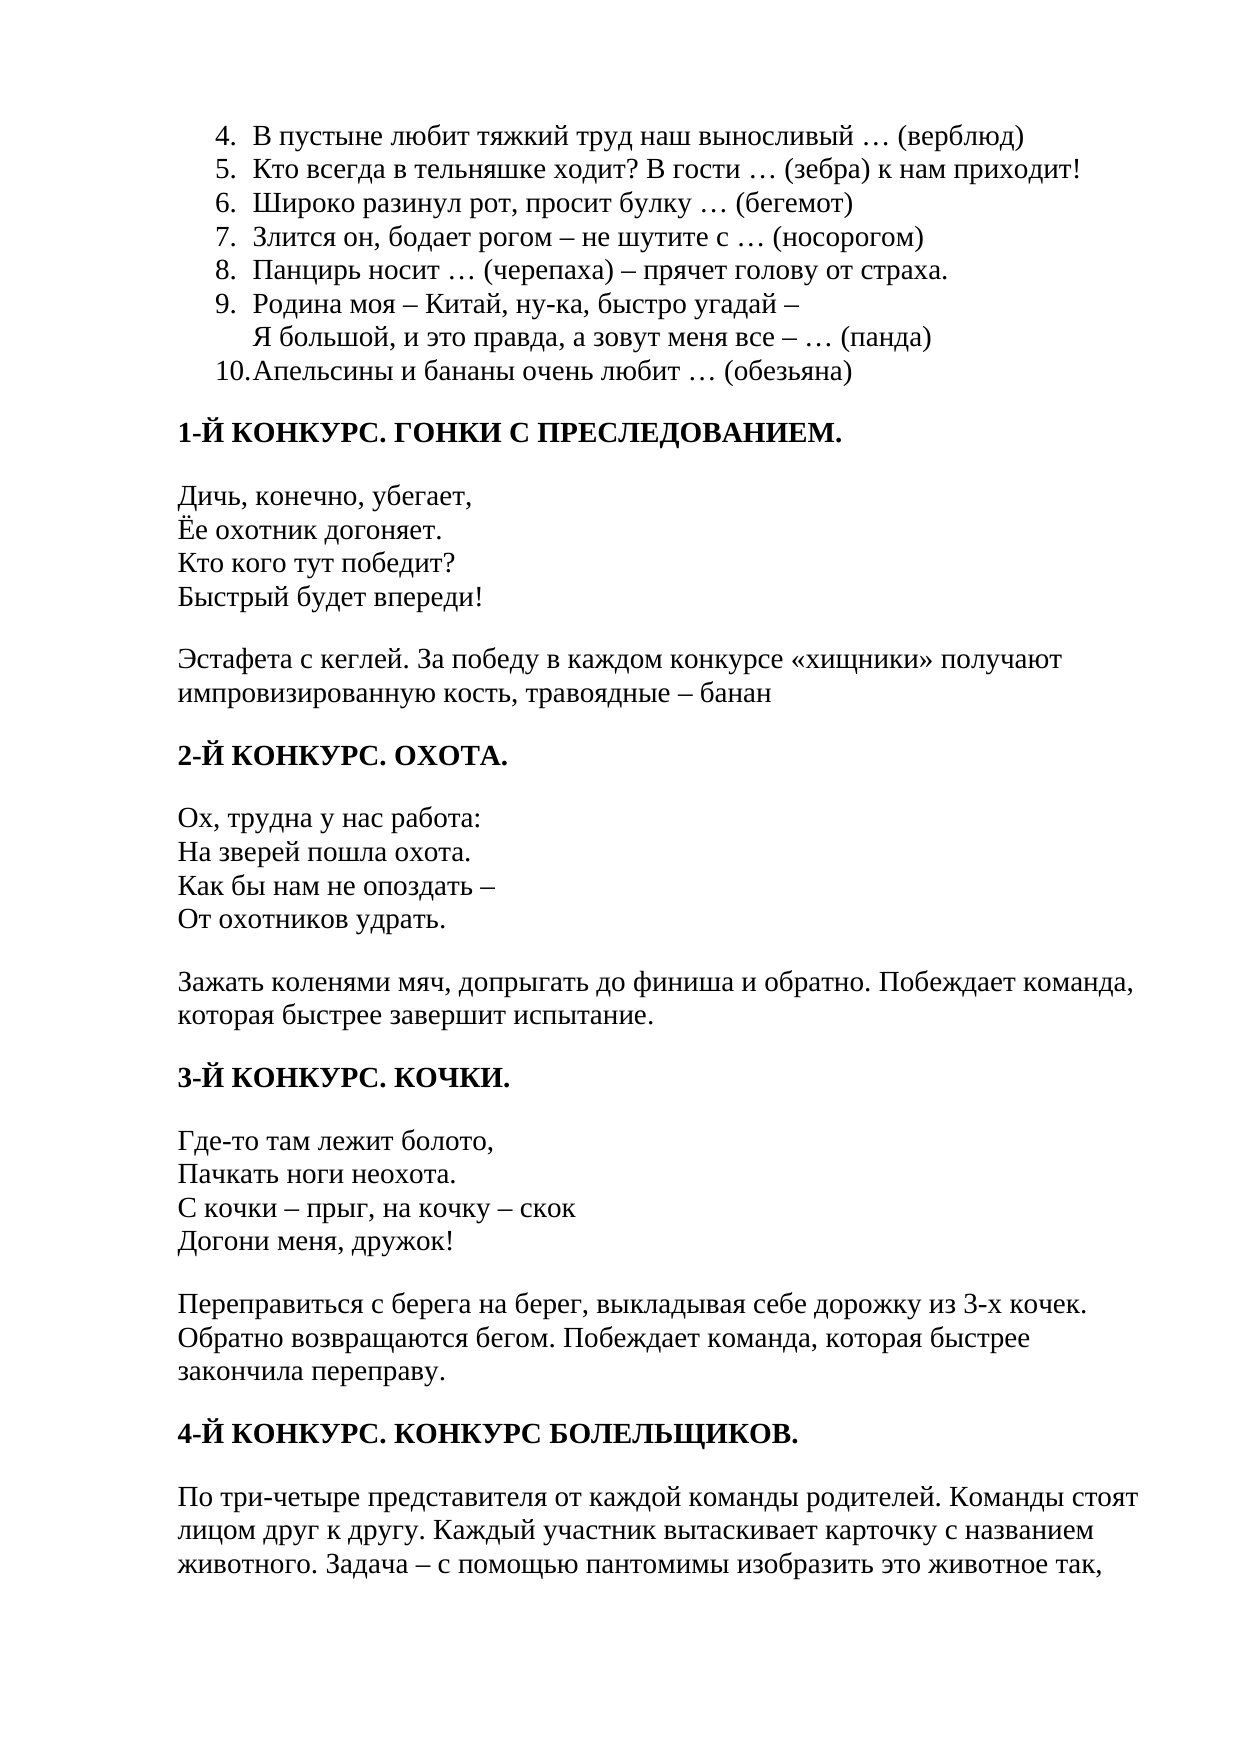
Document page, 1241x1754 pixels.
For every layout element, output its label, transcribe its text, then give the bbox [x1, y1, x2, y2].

list Панцирь носит … (черепаха) – прячет голову от страха. [215, 252, 1152, 286]
list Родина моя – Китай, ну-ка, быстро угадай – Я большой, и это правда, а зовут меня все – … (панда) [215, 286, 1152, 353]
text Дичь, конечно, убегает, Ёе охотник догоняет. Кто кого тут победит? Быстрый будет впереди! [177, 478, 1152, 612]
text Где-то там лежит болото, Пачкать ноги неохота. С кочки – прыг, на кочку – скок Догони меня, дружок! [177, 1123, 1152, 1257]
list Кто всегда в тельняшке ходит? В гости … (зебра) к нам приходит! [215, 152, 1152, 185]
text 1-Й КОНКУРС. ГОНКИ С ПРЕСЛЕДОВАНИЕМ. [177, 416, 1152, 449]
list Злится он, бодает рогом – не шутите с … (носорогом) [215, 219, 1152, 252]
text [177, 1479, 1152, 1579]
text Зажать коленями мяч, допрыгать до финиша и обратно. Побеждает команда, которая быстрее завершит испытание. [177, 964, 1152, 1031]
text Переправиться с берега на берег, выкладывая себе дорожку из 3-х кочек. Обратно возвращаются бегом. Побеждает команда, которая быстрее закончила переправу. [177, 1286, 1152, 1387]
text Эстафета с кеглей. За победу в каждом конкурсе «хищники» получают импровизированную кость, травоядные – банан [177, 642, 1152, 709]
list Широко разинул рот, просит булку … (бегемот) [215, 185, 1152, 219]
text 4-Й КОНКУРС. КОНКУРС БОЛЕЛЬЩИКОВ. [177, 1416, 1152, 1449]
list Апельсины и бананы очень любит … (обезьяна) [215, 353, 1152, 386]
text 2-Й КОНКУРС. ОХОТА. [177, 738, 1152, 771]
list В пустыне любит тяжкий труд наш выносливый … (верблюд) [215, 118, 1152, 152]
text 3-Й КОНКУРС. КОЧКИ. [177, 1060, 1152, 1094]
text Ох, трудна у нас работа: На зверей пошла охота. Как бы нам не опоздать – От охотников удрать. [177, 801, 1152, 935]
